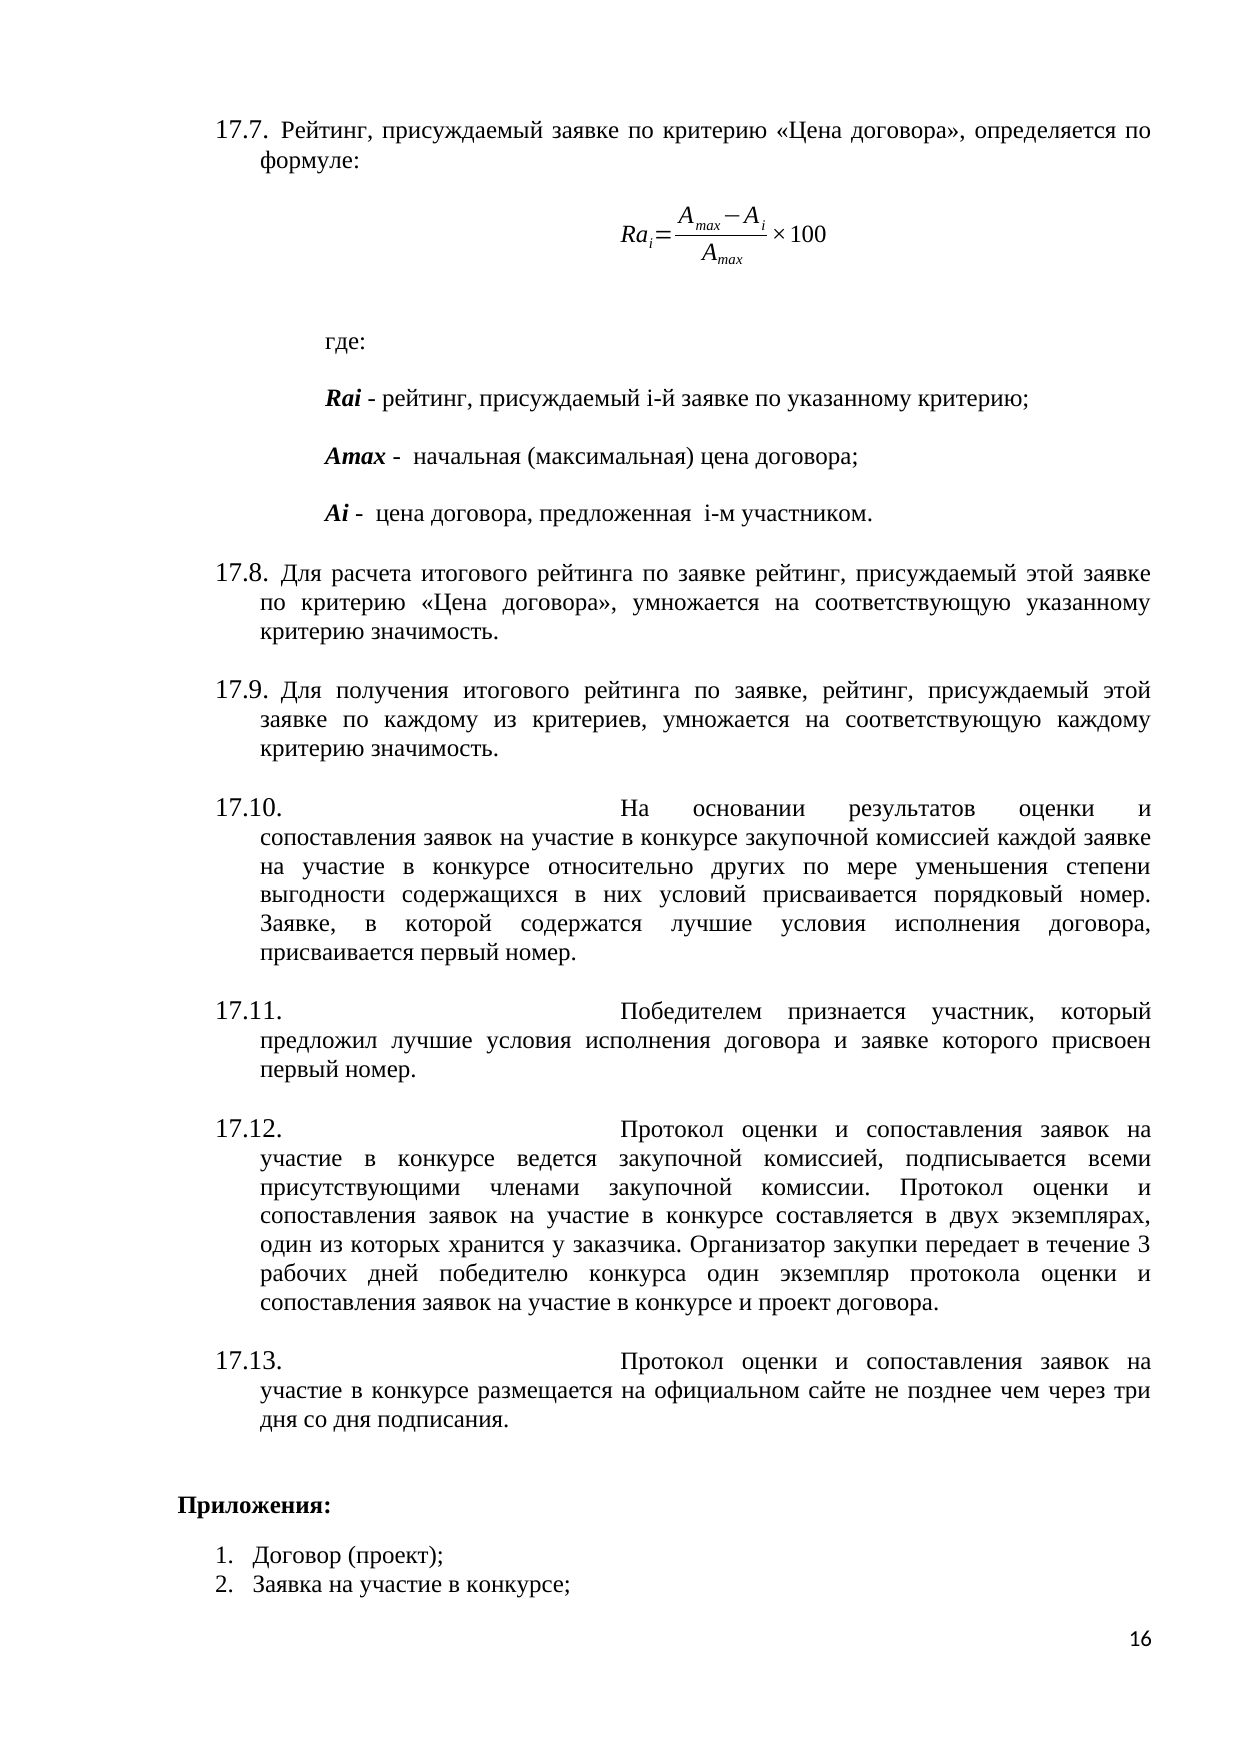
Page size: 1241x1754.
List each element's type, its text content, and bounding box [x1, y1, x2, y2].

list Рейтинг, присуждаемый заявке по критерию «Цена договора», определяется по формуле: [215, 113, 1152, 173]
list Для получения итогового рейтинга по заявке, рейтинг, присуждаемый этой заявке по каждому из критериев, умножается на соответствующую каждому критерию значимость. [215, 673, 1152, 762]
text Amax - начальная (максимальная) цена договора; [266, 441, 1152, 470]
list Заявка на участие в конкурсе; [215, 1569, 1152, 1597]
list Договор (проект); [215, 1540, 1152, 1569]
text где: [266, 326, 1152, 355]
text Ai - цена договора, предложенная i-м участником. [266, 498, 1152, 527]
text Приложения: [177, 1490, 1152, 1519]
list Протокол оценки и сопоставления заявок на участие в конкурсе размещается на официальном сайте не позднее чем через три дня со дня подписания. [215, 1344, 1152, 1433]
list Для расчета итогового рейтинга по заявке рейтинг, присуждаемый этой заявке по критерию «Цена договора», умножается на соответствующую указанному критерию значимость. [215, 556, 1152, 645]
list Протокол оценки и сопоставления заявок на участие в конкурсе ведется закупочной комиссией, подписывается всеми присутствующими членами закупочной комиссии. Протокол оценки и сопоставления заявок на участие в конкурсе составляется в двух экземплярах, один из которых хранится у заказчика. Организатор закупки передает в течение 3 рабочих дней победителю конкурса один экземпляр протокола оценки и сопоставления заявок на участие в конкурсе и проект договора. [215, 1112, 1152, 1316]
text Rai - рейтинг, присуждаемый i-й заявке по указанному критерию; [266, 383, 1152, 412]
list Победителем признается участник, который предложил лучшие условия исполнения договора и заявке которого присвоен первый номер. [215, 994, 1152, 1083]
list На основании результатов оценки и сопоставления заявок на участие в конкурсе закупочной комиссией каждой заявке на участие в конкурсе относительно других по мере уменьшения степени выгодности содержащихся в них условий присваивается порядковый номер. Заявке, в которой содержатся лучшие условия исполнения договора, присваивается первый номер. [215, 791, 1152, 966]
